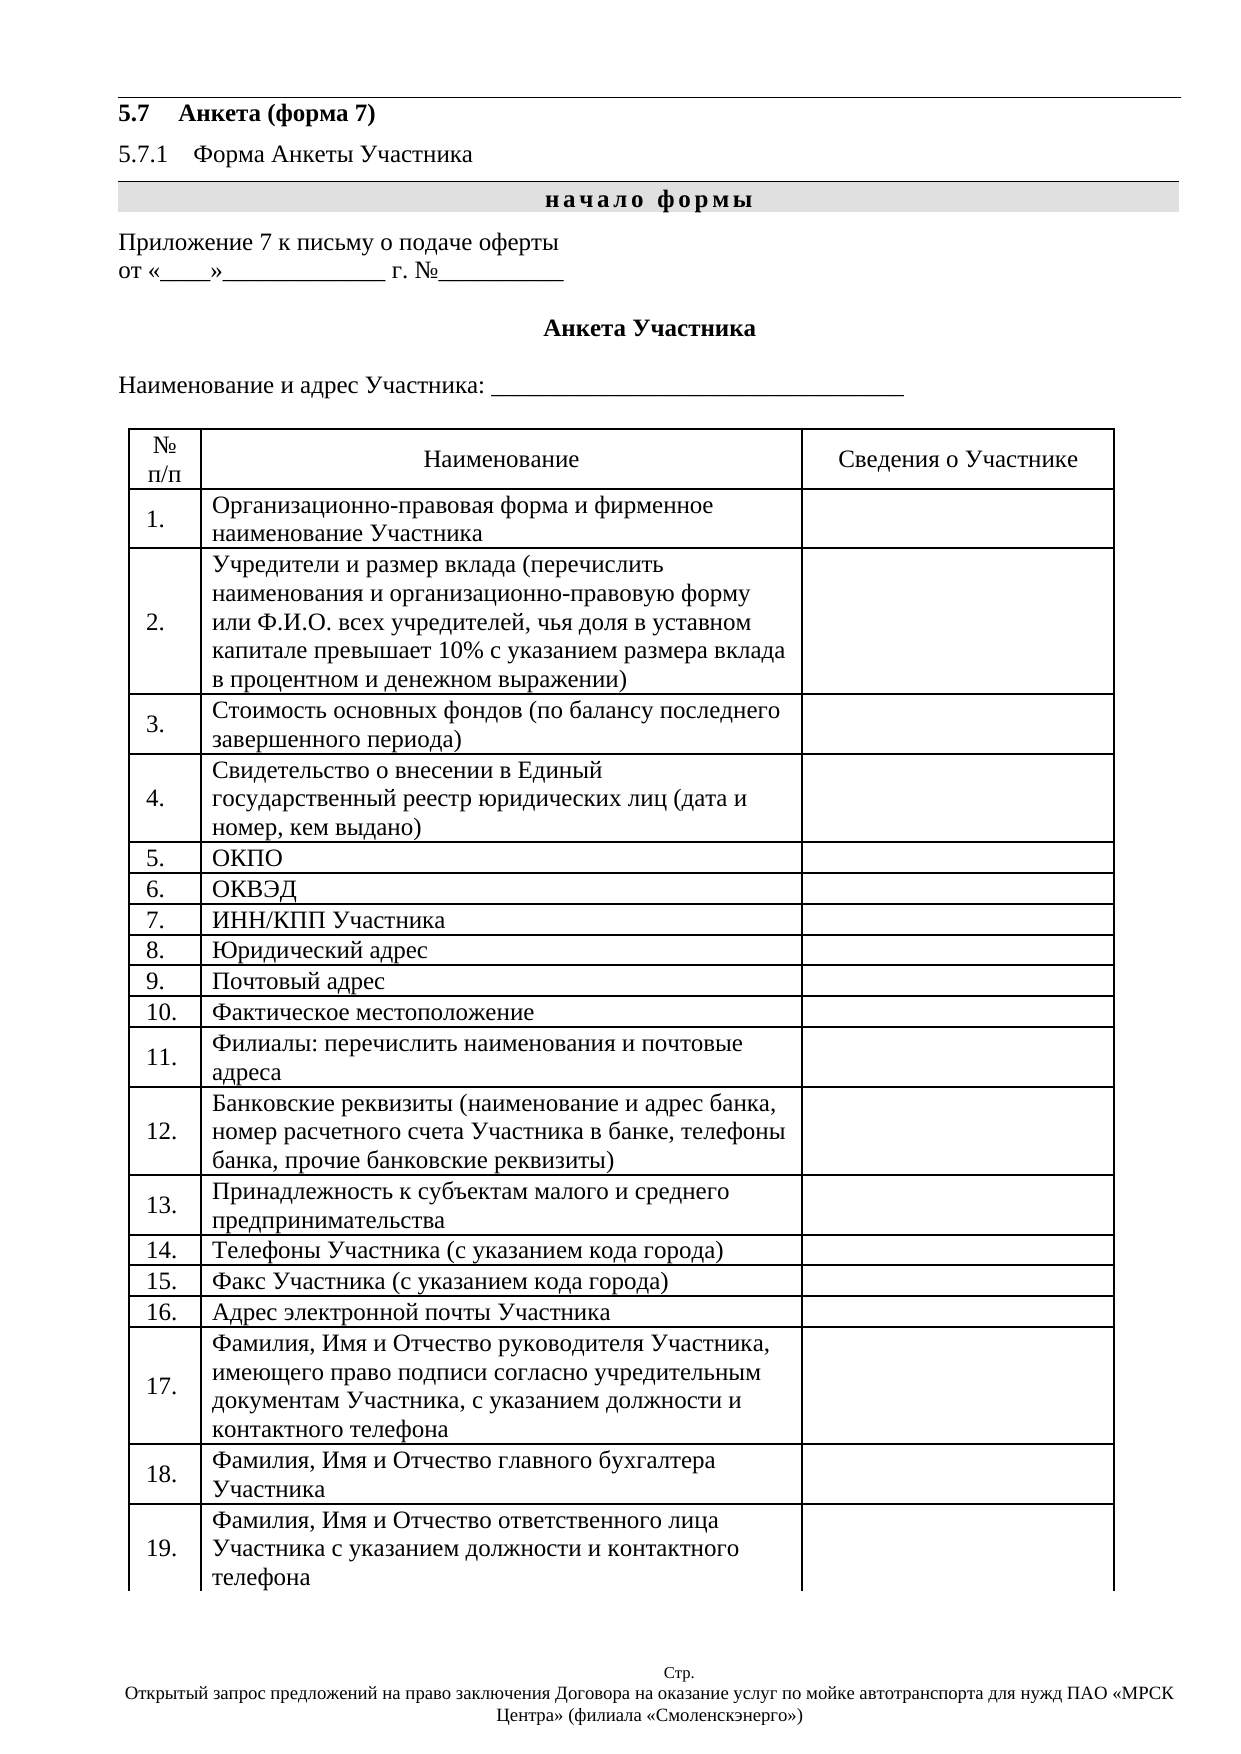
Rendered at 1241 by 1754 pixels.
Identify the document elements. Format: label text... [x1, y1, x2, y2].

table_cell [130, 549, 200, 693]
table_cell [130, 1266, 200, 1295]
table_cell Юридический адрес [202, 936, 801, 964]
table_cell [803, 1176, 1113, 1233]
table_cell [803, 843, 1113, 872]
table_cell ОКВЭД [202, 874, 801, 903]
table_cell Принадлежность к субъектам малого и среднего предпринимательства [202, 1176, 801, 1233]
table_cell [130, 1505, 200, 1591]
table_cell [803, 936, 1113, 964]
table_cell Учредители и размер вклада (перечислить наименования и организационно-правовую форму или Ф.И.О. всех учредителей, чья доля в уставном капитале превышает 10% с указанием размера вклада в процентном и денежном выражении) [202, 549, 801, 693]
table_cell [803, 1088, 1113, 1174]
table_cell Стоимость основных фондов (по балансу последнего завершенного периода) [202, 695, 801, 753]
table_cell [130, 1236, 200, 1264]
table_cell Филиалы: перечислить наименования и почтовые адреса [202, 1028, 801, 1086]
table_cell Свидетельство о внесении в Единый государственный реестр юридических лиц (дата и номер, кем выдано) [202, 755, 801, 841]
table_cell [803, 1236, 1113, 1264]
table_cell [130, 755, 200, 841]
table_cell Фамилия, Имя и Отчество руководителя Участника, имеющего право подписи согласно учредительным документам Участника, с указанием должности и контактного телефона [202, 1328, 801, 1443]
table_cell Организационно-правовая форма и фирменное наименование Участника [202, 490, 801, 547]
table_cell [803, 905, 1113, 933]
text начало формы [118, 182, 1179, 212]
table_cell Адрес электронной почты Участника [202, 1297, 801, 1326]
table_cell Факс Участника (с указанием кода города) [202, 1266, 801, 1295]
table_cell [130, 966, 200, 995]
table_cell [130, 936, 200, 964]
table_cell [130, 997, 200, 1026]
table_header Сведения о Участнике [803, 430, 1113, 488]
table_cell [130, 1088, 200, 1174]
table_cell [130, 1176, 200, 1233]
table_cell [803, 1297, 1113, 1326]
table_cell Почтовый адрес [202, 966, 801, 995]
table_cell [130, 843, 200, 872]
subtitle Форма Анкеты Участника [118, 139, 1181, 168]
table_cell [803, 755, 1113, 841]
table_cell ОКПО [202, 843, 801, 872]
table_cell [130, 695, 200, 753]
table_header Наименование [202, 430, 801, 488]
table_cell [803, 966, 1113, 995]
table_cell Фактическое местоположение [202, 997, 801, 1026]
table_cell [803, 549, 1113, 693]
table_cell [803, 874, 1113, 903]
table_cell [130, 490, 200, 547]
table_cell [803, 1328, 1113, 1443]
table_header № п/п [130, 430, 200, 488]
table_cell [130, 1445, 200, 1503]
table_cell ИНН/КПП Участника [202, 905, 801, 933]
table_cell [803, 1505, 1113, 1591]
table_cell [803, 695, 1113, 753]
table_cell [803, 997, 1113, 1026]
text Анкета Участника [118, 313, 1181, 342]
table_cell [130, 874, 200, 903]
table_cell [803, 1266, 1113, 1295]
table_cell [803, 1028, 1113, 1086]
table_cell Фамилия, Имя и Отчество ответственного лица Участника с указанием должности и контактного телефона [202, 1505, 801, 1591]
table_cell [130, 1328, 200, 1443]
subtitle Анкета (форма 7) [118, 98, 1181, 127]
table_cell Банковские реквизиты (наименование и адрес банка, номер расчетного счета Участника в банке, телефоны банка, прочие банковские реквизиты) [202, 1088, 801, 1174]
table_cell [130, 1297, 200, 1326]
table_cell [130, 1028, 200, 1086]
table_cell [130, 905, 200, 933]
table_cell Телефоны Участника (с указанием кода города) [202, 1236, 801, 1264]
text Приложение 7 к письму о подаче оферты от «____»_____________ г. №__________ [118, 227, 1181, 284]
table_cell [803, 490, 1113, 547]
text Наименование и адрес Участника: _________________________________ [118, 371, 1181, 399]
table_cell Фамилия, Имя и Отчество главного бухгалтера Участника [202, 1445, 801, 1503]
table_cell [803, 1445, 1113, 1503]
